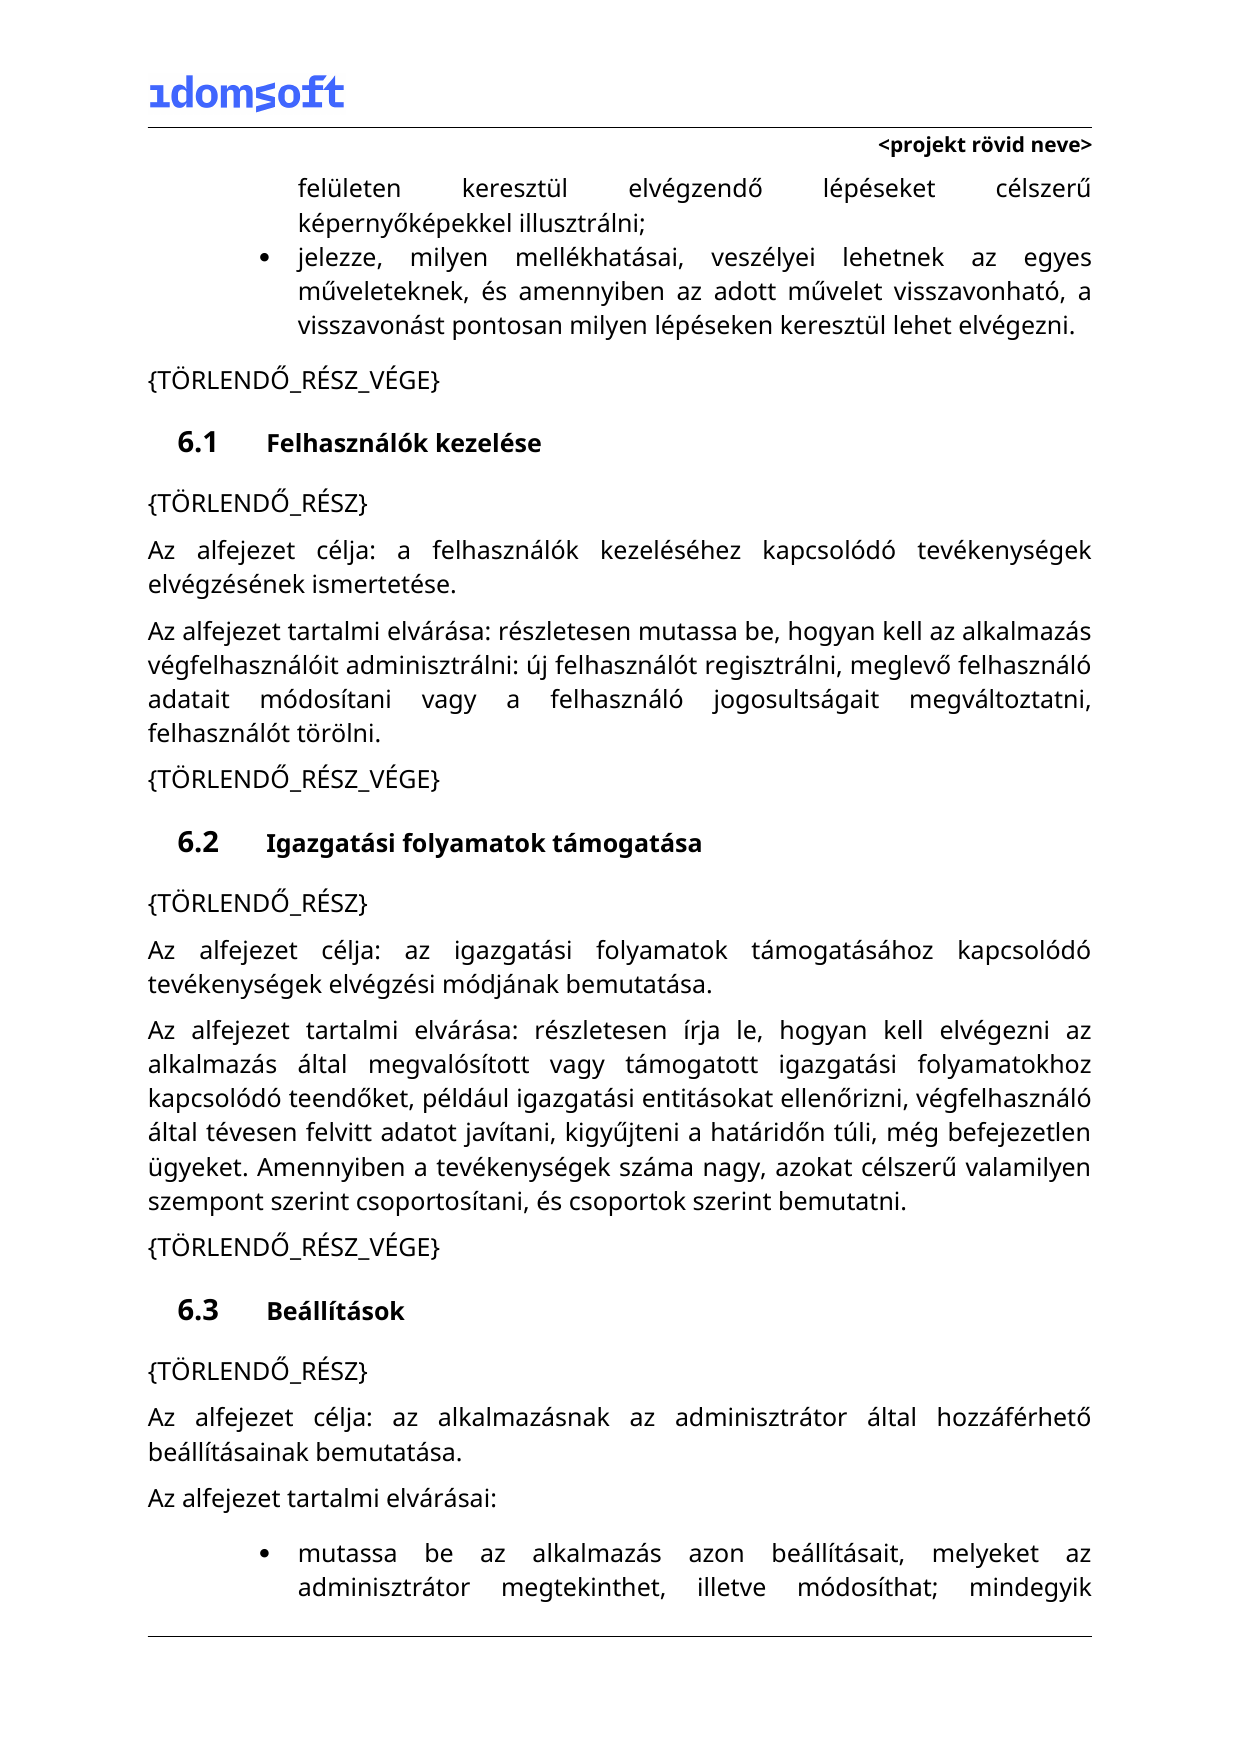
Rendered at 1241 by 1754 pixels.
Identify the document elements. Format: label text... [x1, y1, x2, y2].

text {TÖRLENDŐ_RÉSZ} [148, 486, 1092, 520]
text Az alfejezet célja: a felhasználók kezeléséhez kapcsolódó tevékenységek elvégzésének ismertetése. [148, 533, 1092, 601]
subtitle Felhasználók kezelése [177, 421, 1092, 461]
list jelezze, milyen mellékhatásai, veszélyei lehetnek az egyes műveleteknek, és amennyiben az adott művelet visszavonható, a visszavonást pontosan milyen lépéseken keresztül lehet elvégezni. [260, 239, 1092, 341]
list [298, 171, 1092, 239]
text {TÖRLENDŐ_RÉSZ_VÉGE} [148, 762, 1092, 796]
text Az alfejezet tartalmi elvárásai: [148, 1481, 1092, 1515]
text Az alfejezet tartalmi elvárása: részletesen mutassa be, hogyan kell az alkalmazás végfelhasználóit adminisztrálni: új felhasználót regisztrálni, meglevő felhasználó adatait módosítani vagy a felhasználó jogosultságait megváltoztatni, felhasználót törölni. [148, 613, 1092, 749]
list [260, 1536, 1092, 1604]
text Az alfejezet célja: az igazgatási folyamatok támogatásához kapcsolódó tevékenységek elvégzési módjának bemutatása. [148, 932, 1092, 1000]
text {TÖRLENDŐ_RÉSZ} [148, 1353, 1092, 1388]
picture [147, 73, 347, 115]
subtitle Beállítások [177, 1289, 1092, 1328]
text {TÖRLENDŐ_RÉSZ_VÉGE} [148, 1230, 1092, 1264]
text {TÖRLENDŐ_RÉSZ_VÉGE} [148, 362, 1092, 396]
text {TÖRLENDŐ_RÉSZ} [148, 886, 1092, 920]
text Az alfejezet tartalmi elvárása: részletesen írja le, hogyan kell elvégezni az alkalmazás által megvalósított vagy támogatott igazgatási folyamatokhoz kapcsolódó teendőket, például igazgatási entitásokat ellenőrizni, végfelhasználó által tévesen felvitt adatot javítani, kigyűjteni a határidőn túli, még befejezetlen ügyeket. Amennyiben a tevékenységek száma nagy, azokat célszerű valamilyen szempont szerint csoportosítani, és csoportok szerint bemutatni. [148, 1013, 1092, 1217]
subtitle Igazgatási folyamatok támogatása [177, 821, 1092, 861]
text Az alfejezet célja: az alkalmazásnak az adminisztrátor által hozzáférhető beállításainak bemutatása. [148, 1400, 1092, 1468]
